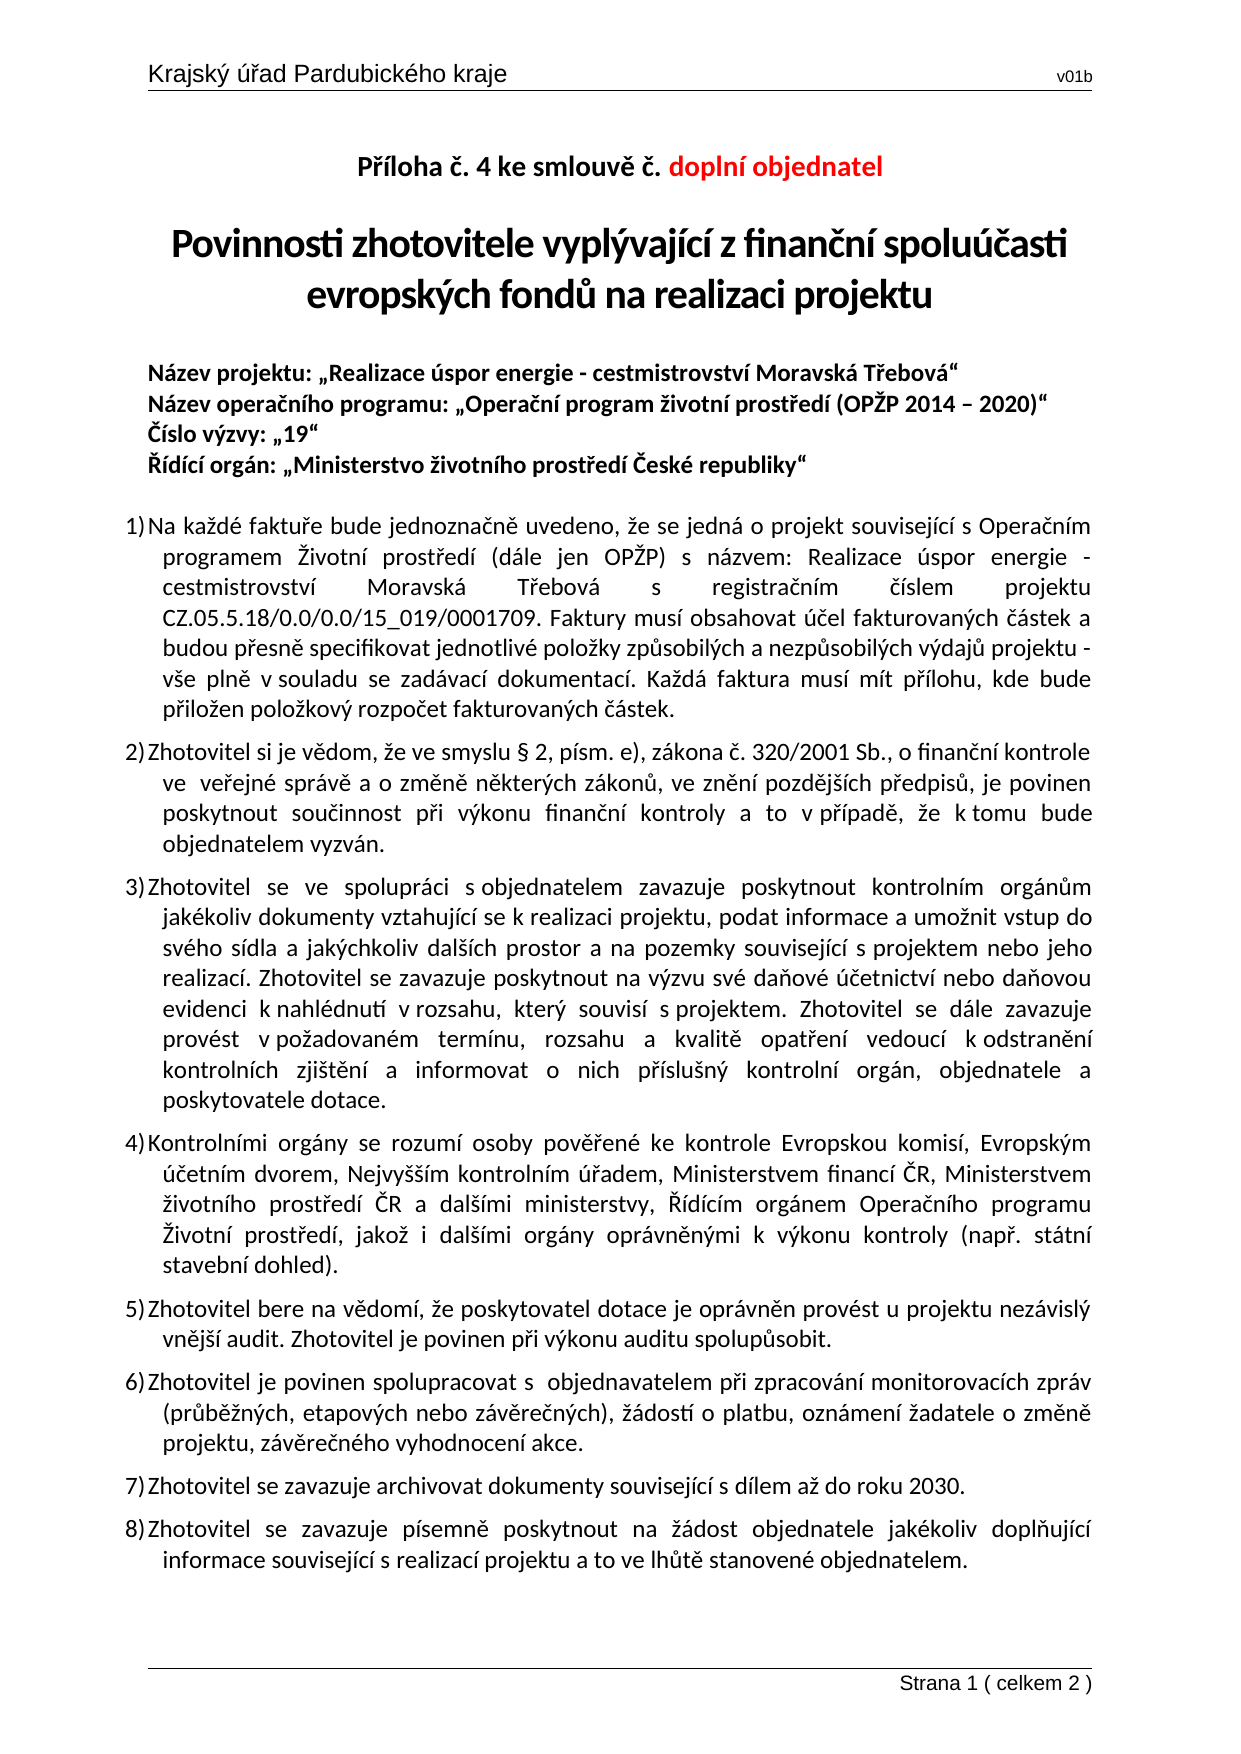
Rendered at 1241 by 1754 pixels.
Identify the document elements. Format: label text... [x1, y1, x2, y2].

text Název projektu: „Realizace úspor energie - cestmistrovství Moravská Třebová“ [148, 358, 1095, 388]
list Zhotovitel je povinen spolupracovat s objednavatelem při zpracování monitorovacích zpráv (průběžných, etapových nebo závěrečných), žádostí o platbu, oznámení žadatele o změně projektu, závěrečného vyhodnocení akce. [125, 1366, 1092, 1458]
list Zhotovitel se zavazuje písemně poskytnout na žádost objednatele jakékoliv doplňující informace související s realizací projektu a to ve lhůtě stanovené objednatelem. [125, 1513, 1092, 1574]
list Kontrolními orgány se rozumí osoby pověřené ke kontrole Evropskou komisí, Evropským účetním dvorem, Nejvyšším kontrolním úřadem, Ministerstvem financí ČR, Ministerstvem životního prostředí ČR a dalšími ministerstvy, Řídícím orgánem Operačního programu Životní prostředí, jakož i dalšími orgány oprávněnými k výkonu kontroly (např. státní stavební dohled). [125, 1128, 1092, 1280]
title Povinnosti zhotovitele vyplývající z finanční spoluúčasti [148, 217, 1092, 268]
list Zhotovitel si je vědom, že ve smyslu § 2, písm. e), zákona č. 320/2001 Sb., o finanční kontrole ve veřejné správě a o změně některých zákonů, ve znění pozdějších předpisů, je povinen poskytnout součinnost při výkonu finanční kontroly a to v případě, že k tomu bude objednatelem vyzván. [125, 736, 1092, 858]
list Zhotovitel se ve spolupráci s objednatelem zavazuje poskytnout kontrolním orgánům jakékoliv dokumenty vztahující se k realizaci projektu, podat informace a umožnit vstup do svého sídla a jakýchkoliv dalších prostor a na pozemky související s projektem nebo jeho realizací. Zhotovitel se zavazuje poskytnout na výzvu své daňové účetnictví nebo daňovou evidenci k nahlédnutí v rozsahu, který souvisí s projektem. Zhotovitel se dále zavazuje provést v požadovaném termínu, rozsahu a kvalitě opatření vedoucí k odstranění kontrolních zjištění a informovat o nich příslušný kontrolní orgán, objednatele a poskytovatele dotace. [125, 871, 1092, 1115]
list Na každé faktuře bude jednoznačně uvedeno, že se jedná o projekt související s Operačním programem Životní prostředí (dále jen OPŽP) s názvem: Realizace úspor energie - cestmistrovství Moravská Třebová s registračním číslem projektu CZ.05.5.18/0.0/0.0/15_019/0001709. Faktury musí obsahovat účel fakturovaných částek a budou přesně specifikovat jednotlivé položky způsobilých a nezpůsobilých výdajů projektu - vše plně v souladu se zadávací dokumentací. Každá faktura musí mít přílohu, kde bude přiložen položkový rozpočet fakturovaných částek. [125, 510, 1092, 724]
text Řídící orgán: „Ministerstvo životního prostředí České republiky“ [148, 449, 1095, 480]
text Název operačního programu: „Operační program životní prostředí (OPŽP 2014 – 2020)“ [148, 388, 1095, 419]
text Číslo výzvy: „19“ [148, 419, 1095, 449]
text Příloha č. 4 ke smlouvě č. doplní objednatel [148, 148, 1092, 183]
title evropských fondů na realizaci projektu [148, 268, 1092, 319]
list Zhotovitel bere na vědomí, že poskytovatel dotace je oprávněn provést u projektu nezávislý vnější audit. Zhotovitel je povinen při výkonu auditu spolupůsobit. [125, 1293, 1092, 1354]
list Zhotovitel se zavazuje archivovat dokumenty související s dílem až do roku 2030. [125, 1470, 1092, 1501]
